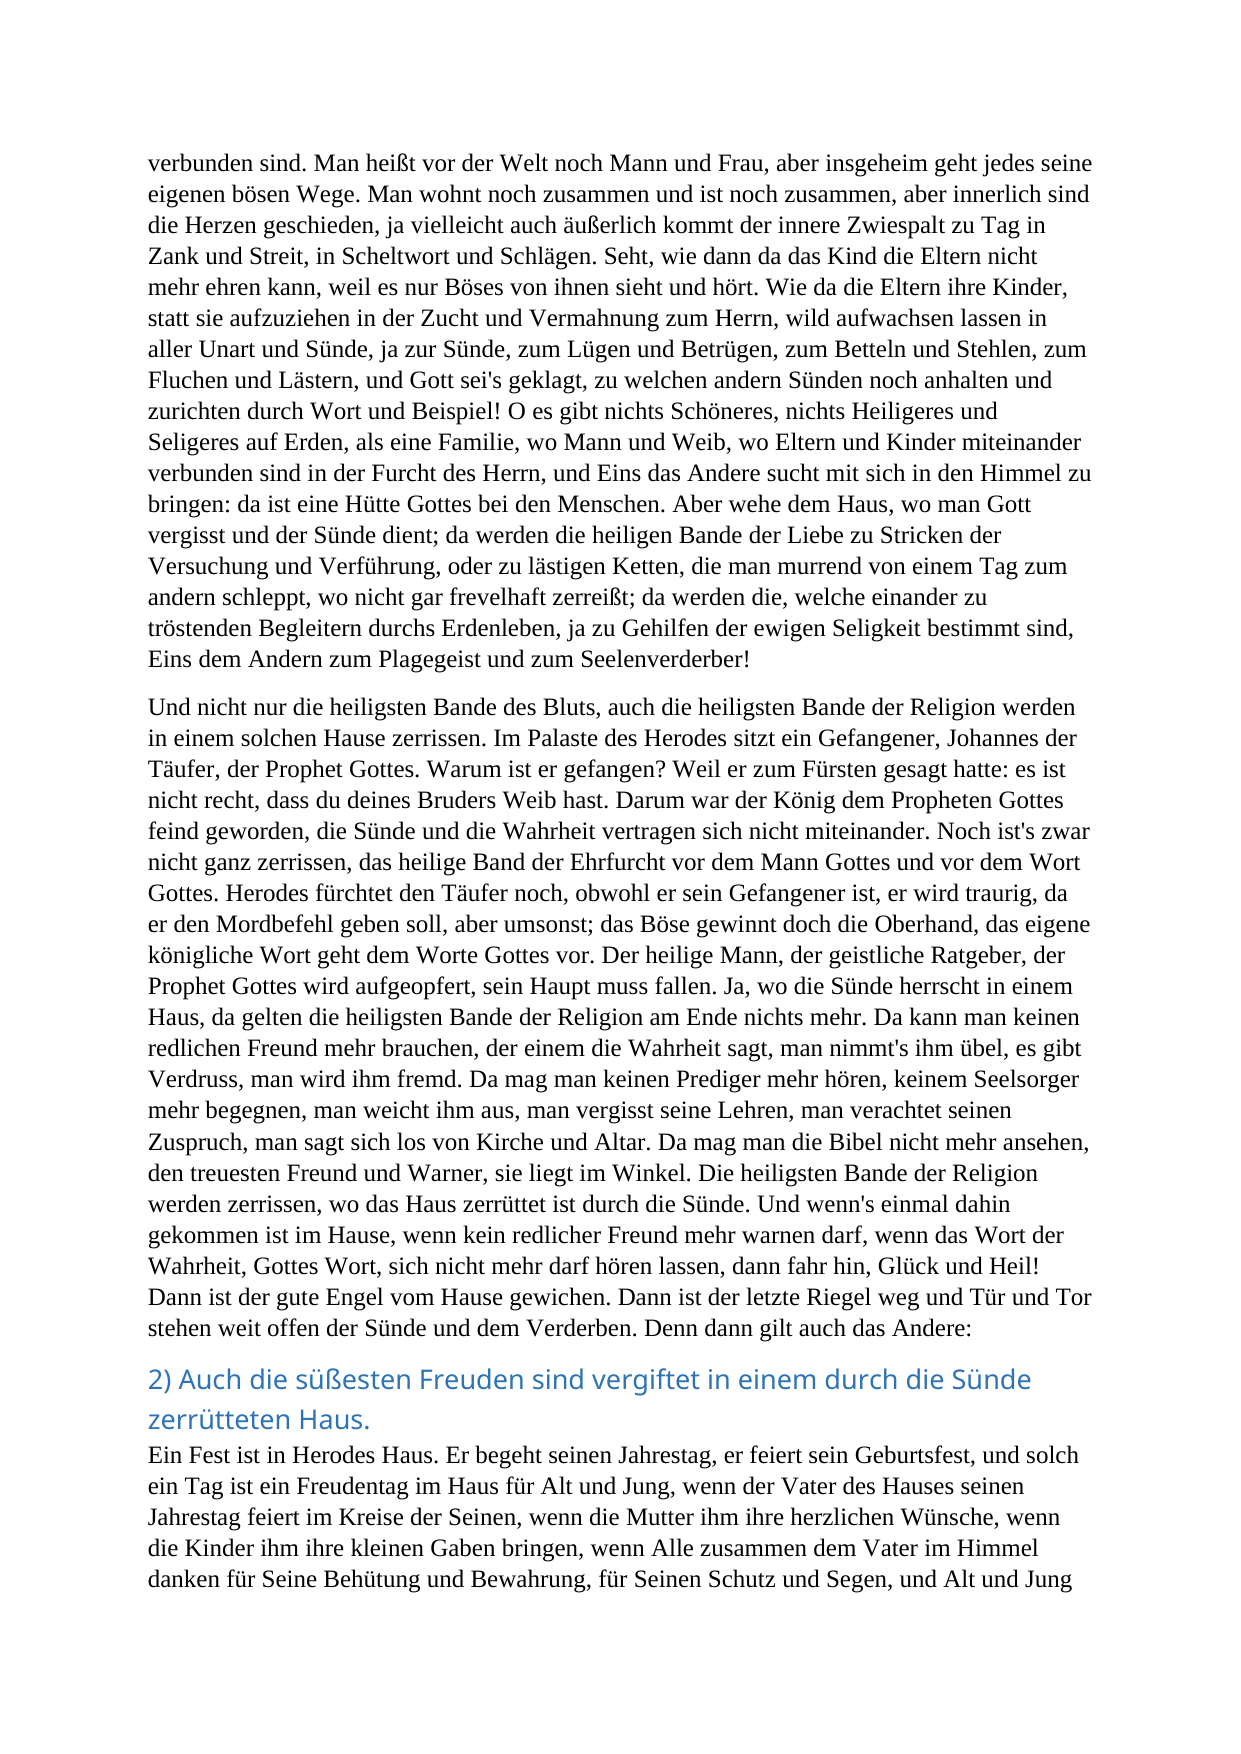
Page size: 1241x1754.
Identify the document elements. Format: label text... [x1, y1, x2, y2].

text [148, 148, 1093, 673]
subtitle 2) Auch die süßesten Freuden sind vergiftet in einem durch die Sünde zerrütteten Haus. [148, 1361, 1093, 1437]
text Und nicht nur die heiligsten Bande des Bluts, auch die heiligsten Bande der Religion werden in einem solchen Hause zerrissen. Im Palaste des Herodes sitzt ein Gefangener, Johannes der Täufer, der Prophet Gottes. Warum ist er gefangen? Weil er zum Fürsten gesagt hatte: es ist nicht recht, dass du deines Bruders Weib hast. Darum war der König dem Propheten Gottes feind geworden, die Sünde und die Wahrheit vertragen sich nicht miteinander. Noch ist's zwar nicht ganz zerrissen, das heilige Band der Ehrfurcht vor dem Mann Gottes und vor dem Wort Gottes. Herodes fürchtet den Täufer noch, obwohl er sein Gefangener ist, er wird traurig, da er den Mordbefehl geben soll, aber umsonst; das Böse gewinnt doch die Oberhand, das eigene königliche Wort geht dem Worte Gottes vor. Der heilige Mann, der geistliche Ratgeber, der Prophet Gottes wird aufgeopfert, sein Haupt muss fallen. Ja, wo die Sünde herrscht in einem Haus, da gelten die heiligsten Bande der Religion am Ende nichts mehr. Da kann man keinen redlichen Freund mehr brauchen, der einem die Wahrheit sagt, man nimmt's ihm übel, es gibt Verdruss, man wird ihm fremd. Da mag man keinen Prediger mehr hören, keinem Seelsorger mehr begegnen, man weicht ihm aus, man vergisst seine Lehren, man verachtet seinen Zuspruch, man sagt sich los von Kirche und Altar. Da mag man die Bibel nicht mehr ansehen, den treuesten Freund und Warner, sie liegt im Winkel. Die heiligsten Bande der Religion werden zerrissen, wo das Haus zerrüttet ist durch die Sünde. Und wenn's einmal dahin gekommen ist im Hause, wenn kein redlicher Freund mehr warnen darf, wenn das Wort der Wahrheit, Gottes Wort, sich nicht mehr darf hören lassen, dann fahr hin, Glück und Heil! Dann ist der gute Engel vom Hause gewichen. Dann ist der letzte Riegel weg und Tür und Tor stehen weit offen der Sünde und dem Verderben. Denn dann gilt auch das Andere: [148, 692, 1093, 1342]
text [148, 1440, 1093, 1593]
